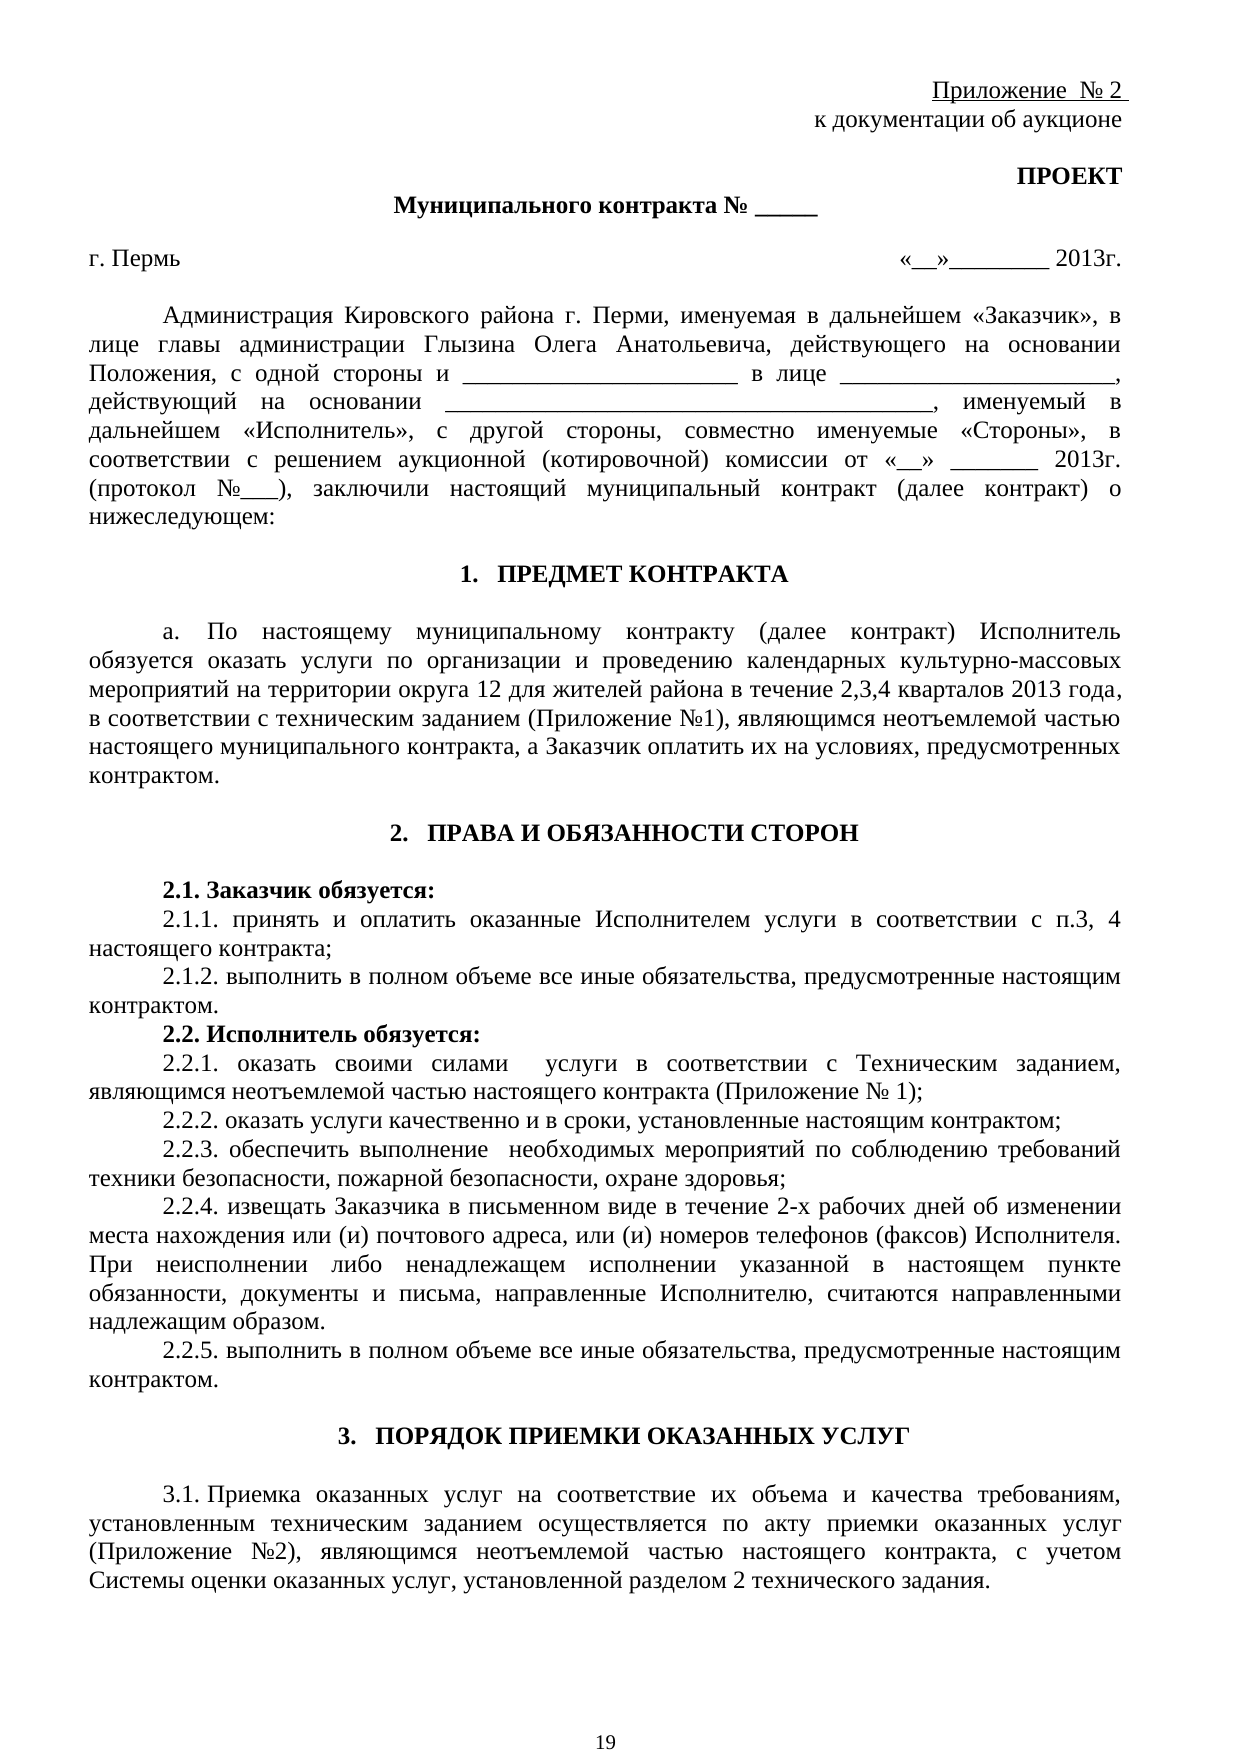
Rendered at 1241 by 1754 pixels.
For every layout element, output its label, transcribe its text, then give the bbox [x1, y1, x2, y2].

text 2.2.3. обеспечить выполнение необходимых мероприятий по соблюдению требований техники безопасности, пожарной безопасности, охране здоровья; [89, 1134, 1122, 1191]
text Администрация Кировского района г. Перми, именуемая в дальнейшем «Заказчик», в лице главы администрации Глызина Олега Анатольевича, действующего на основании Положения, с одной стороны и ______________________ в лице ______________________, действующий на основании _______________________________________, именуемый в дальнейшем «Исполнитель», с другой стороны, совместно именуемые «Стороны», в соответствии с решением аукционной (котировочной) комиссии от «__» _______ 2013г. (протокол №___), заключили настоящий муниципальный контракт (далее контракт) о нижеследующем: [89, 300, 1122, 530]
text 2.2.5. выполнить в полном объеме все иные обязательства, предусмотренные настоящим контрактом. [89, 1335, 1122, 1393]
text 2.1.2. выполнить в полном объеме все иные обязательства, предусмотренные настоящим контрактом. [89, 961, 1122, 1019]
list ПОРЯДОК ПРИЕМКИ ОКАЗАННЫХ УСЛУГ [126, 1421, 1122, 1450]
text г. Пермь «__»________ 2013г. [89, 243, 1122, 271]
text Приложение № 2 [89, 75, 1122, 104]
text Муниципального контракта № _____ [89, 190, 1122, 219]
text 2.2.4. извещать Заказчика в письменном виде в течение 2-х рабочих дней об изменении места нахождения или (и) почтового адреса, или (и) номеров телефонов (факсов) Исполнителя. При неисполнении либо ненадлежащем исполнении указанной в настоящем пункте обязанности, документы и письма, направленные Исполнителю, считаются направленными надлежащим образом. [89, 1191, 1122, 1335]
title ПРОЕКТ [89, 161, 1122, 190]
text 2.1. Заказчик обязуется: [89, 875, 1122, 904]
text 2.2. Исполнитель обязуется: [89, 1019, 1122, 1048]
text 2.1.1. принять и оплатить оказанные Исполнителем услуги в соответствии с п.3, 4 настоящего контракта; [89, 904, 1122, 961]
text к документации об аукционе [89, 104, 1122, 132]
list Приемка оказанных услуг на соответствие их объема и качества требованиям, установленным техническим заданием осуществляется по акту приемки оказанных услуг (Приложение №2), являющимся неотъемлемой частью настоящего контракта, с учетом Системы оценки оказанных услуг, установленной разделом 2 технического задания. [89, 1479, 1122, 1594]
list ПРЕДМЕТ КОНТРАКТА [126, 559, 1122, 588]
list По настоящему муниципальному контракту (далее контракт) Исполнитель обязуется оказать услуги по организации и проведению календарных культурно-массовых мероприятий на территории округа 12 для жителей района в течение 2,3,4 кварталов 2013 года, в соответствии с техническим заданием (Приложение №1), являющимся неотъемлемой частью настоящего муниципального контракта, а Заказчик оплатить их на условиях, предусмотренных контрактом. [89, 616, 1122, 789]
list ПРАВА И ОБЯЗАННОСТИ СТОРОН [126, 818, 1122, 846]
text 2.2.1. оказать своими силами услуги в соответствии с Техническим заданием, являющимся неотъемлемой частью настоящего контракта (Приложение № 1); [89, 1048, 1122, 1105]
text 2.2.2. оказать услуги качественно и в сроки, установленные настоящим контрактом; [89, 1105, 1122, 1134]
